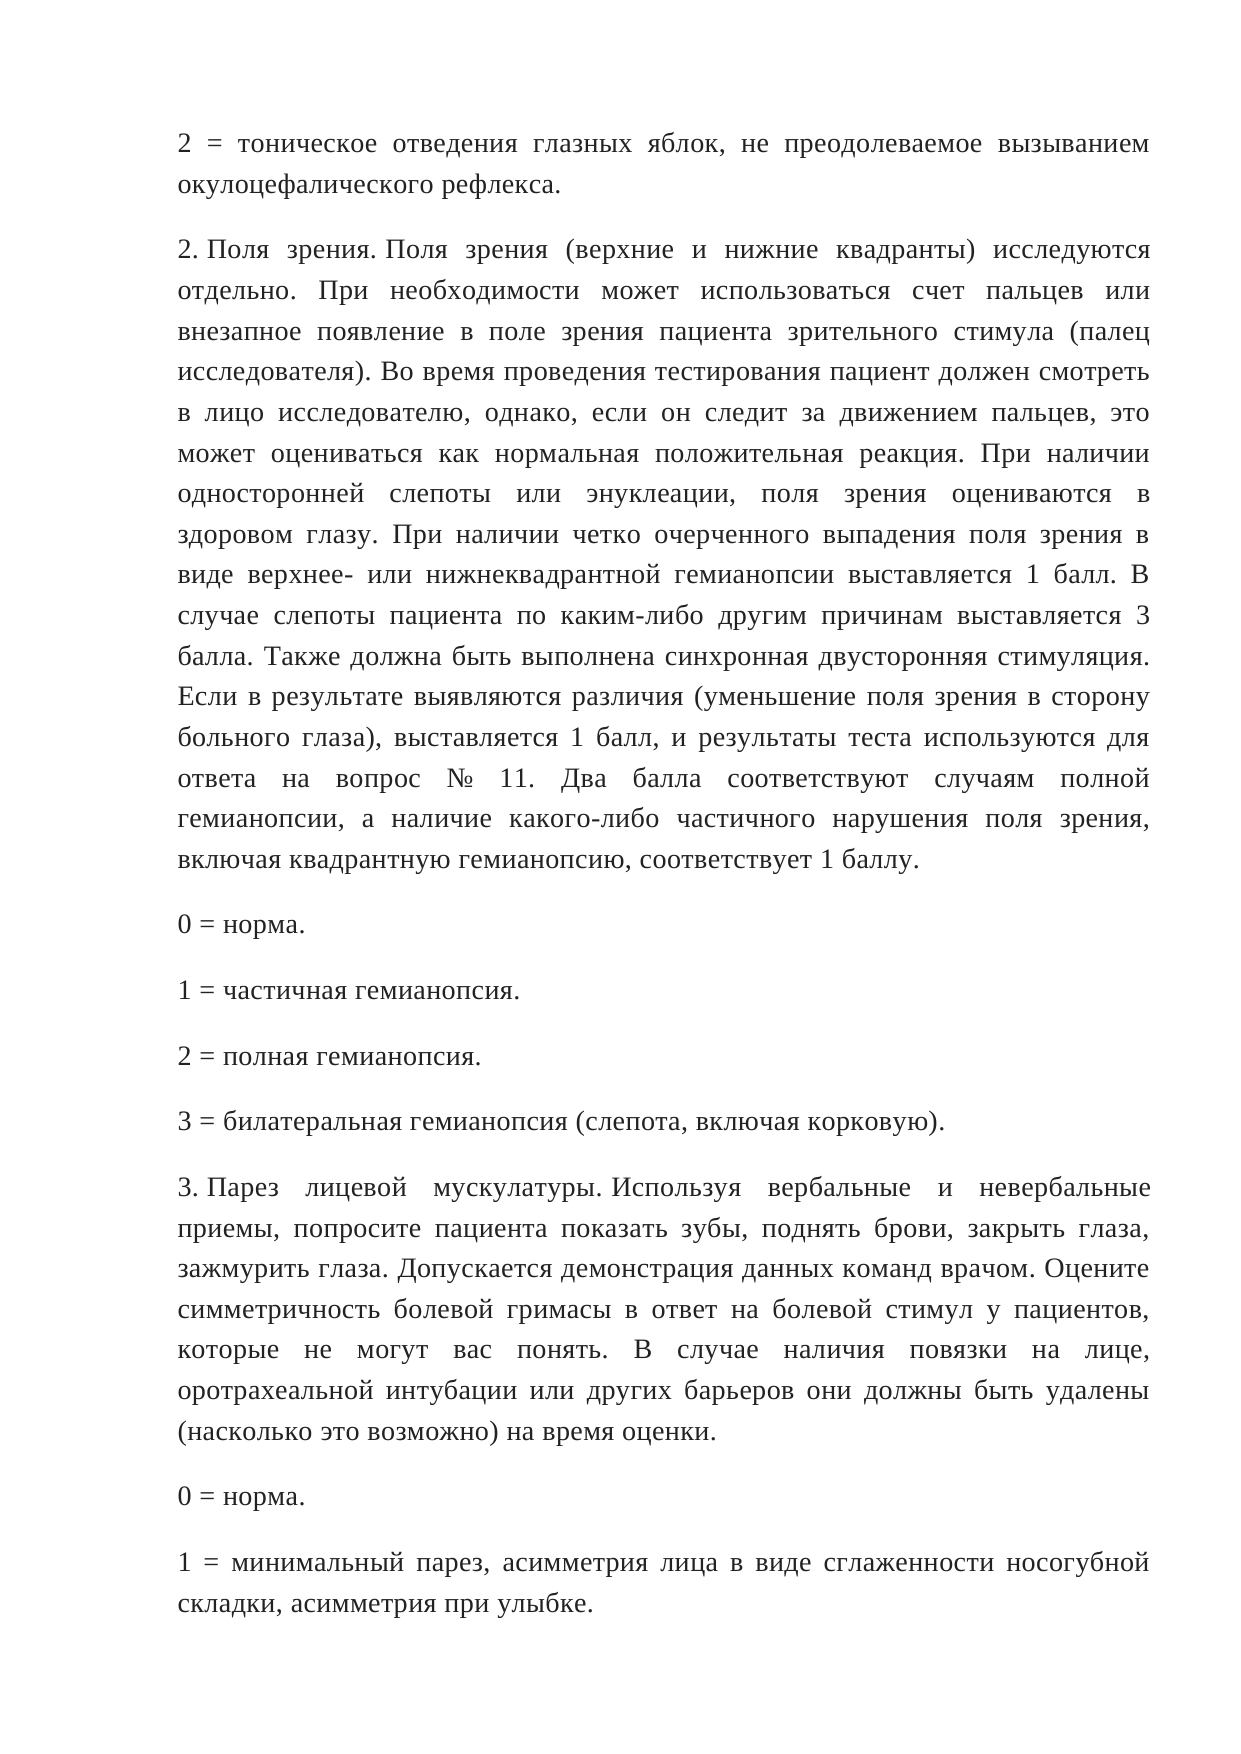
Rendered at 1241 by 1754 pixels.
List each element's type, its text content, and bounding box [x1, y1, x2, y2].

text 2 = полная гемианопсия. [177, 1031, 1152, 1071]
text 3. Парез лицевой мускулатуры. Используя вербальные и невербальные приемы, попросите пациента показать зубы, поднять брови, закрыть глаза, зажмурить глаза. Допускается демонстрация данных команд врачом. Оцените симметричность болевой гримасы в ответ на болевой стимул у пациентов, которые не могут вас понять. В случае наличия повязки на лице, оротрахеальной интубации или других барьеров они должны быть удалены (насколько это возможно) на время оценки. [177, 1162, 1152, 1446]
text 0 = норма. [177, 899, 1152, 940]
text 2. Поля зрения. Поля зрения (верхние и нижние квадранты) исследуются отдельно. При необходимости может использоваться счет пальцев или внезапное появление в поле зрения пациента зрительного стимула (палец исследователя). Во время проведения тестирования пациент должен смотреть в лицо исследователю, однако, если он следит за движением пальцев, это может оцениваться как нормальная положительная реакция. При наличии односторонней слепоты или энуклеации, поля зрения оцениваются в здоровом глазу. При наличии четко очерченного выпадения поля зрения в виде верхнее- или нижнеквадрантной гемианопсии выставляется 1 балл. В случае слепоты пациента по каким-либо другим причинам выставляется 3 балла. Также должна быть выполнена синхронная двусторонняя стимуляция. Если в результате выявляются различия (уменьшение поля зрения в сторону больного глаза), выставляется 1 балл, и результаты теста используются для ответа на вопрос № 11. Два балла соответствуют случаям полной гемианопсии, а наличие какого-либо частичного нарушения поля зрения, включая квадрантную гемианопсию, соответствует 1 баллу. [177, 224, 1152, 874]
text 0 = норма. [177, 1471, 1152, 1512]
text 1 = минимальный парез, асимметрия лица в виде сглаженности носогубной складки, асимметрия при улыбке. [177, 1537, 1152, 1618]
text 1 = частичная гемианопсия. [177, 965, 1152, 1006]
text 3 = билатеральная гемианопсия (слепота, включая корковую). [177, 1096, 1152, 1137]
text 2 = тоническое отведения глазных яблок, не преодолеваемое вызыванием окулоцефалического рефлекса. [177, 118, 1152, 199]
